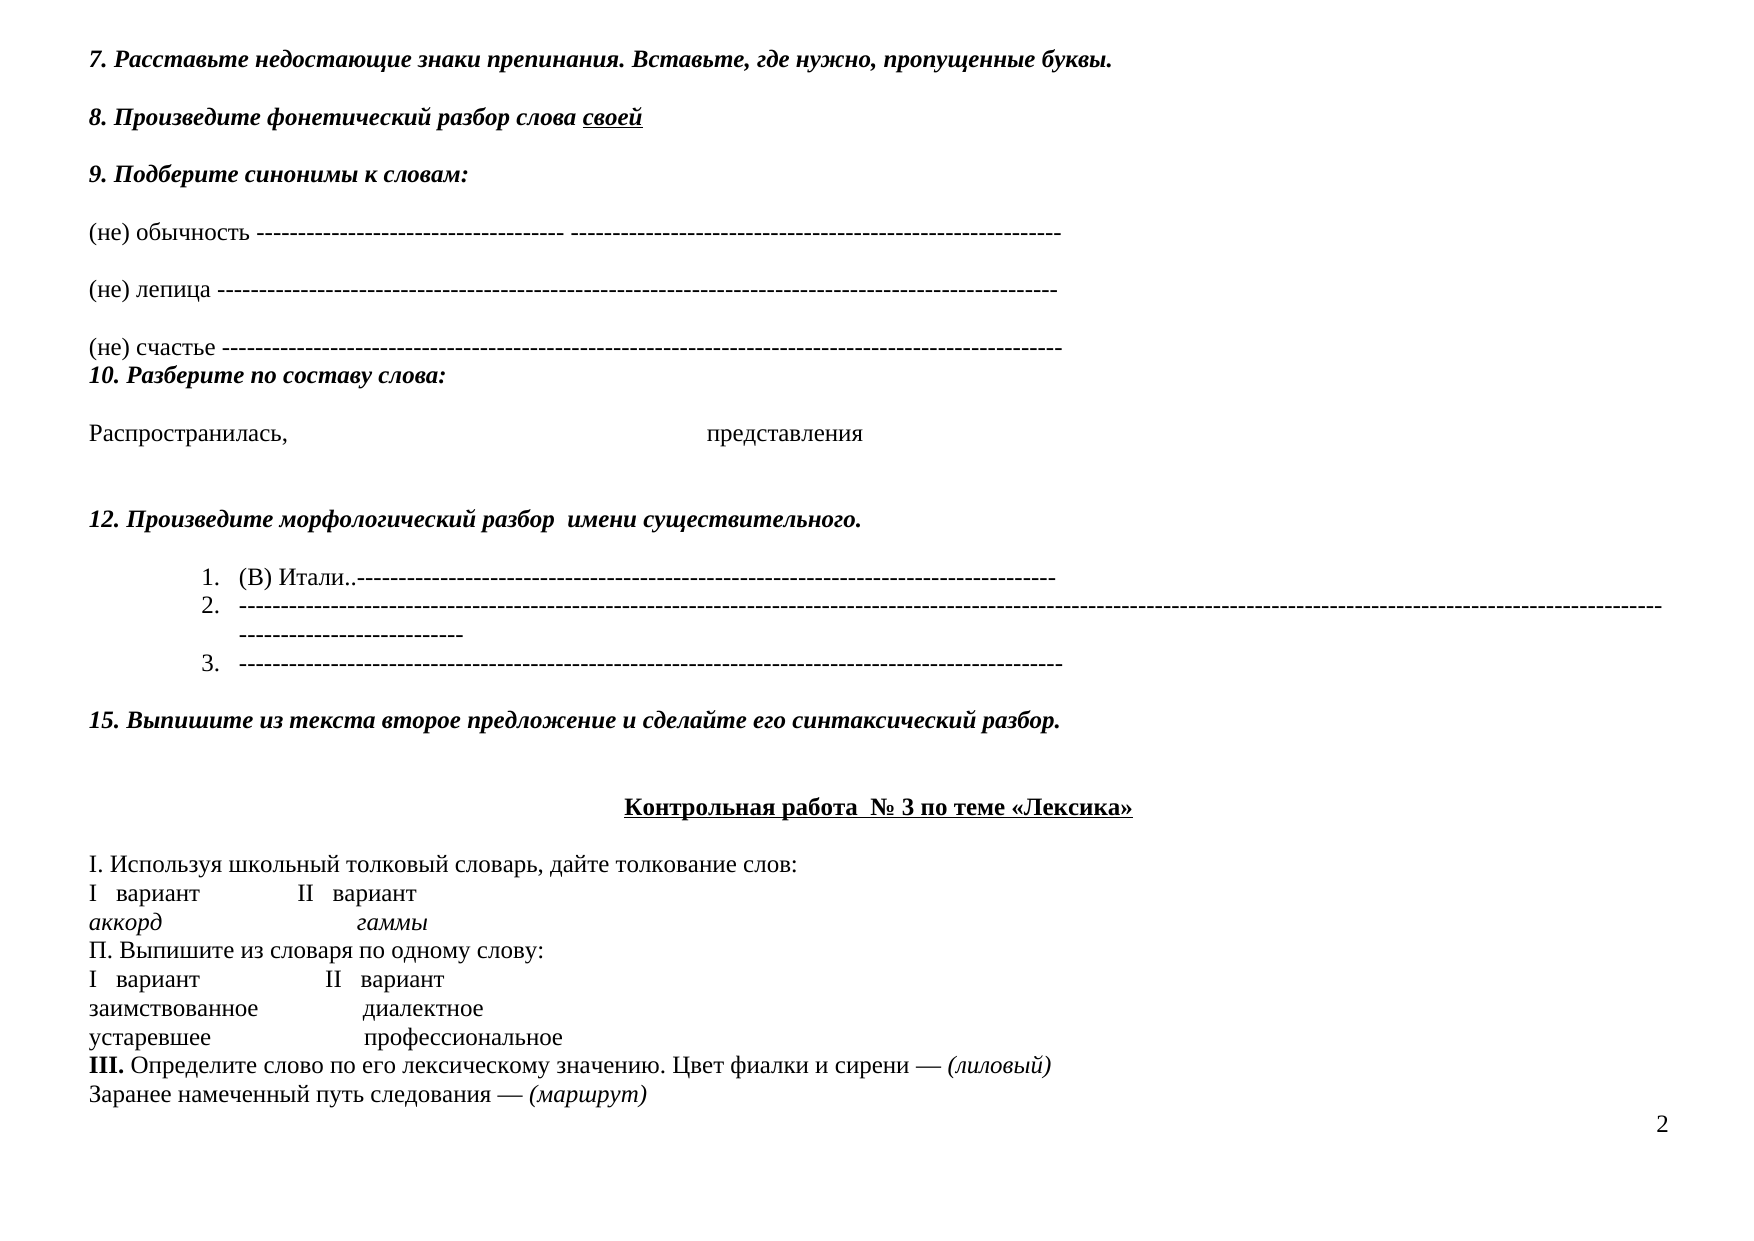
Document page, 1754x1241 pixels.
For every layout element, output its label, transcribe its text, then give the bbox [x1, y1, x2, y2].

list --------------------------------------------------------------------------------------------------- [201, 648, 1668, 677]
text Контрольная работа № 3 по теме «Лексика» [89, 792, 1668, 821]
text 8. Произведите фонетический разбор слова своей [89, 102, 1668, 131]
list ------------------------------------------------------------------------------------------------------------------------------------------------------------------------------------------------------ [201, 591, 1668, 648]
text Распространилась, представления [89, 418, 1668, 447]
text I вариант II вариант [89, 964, 1668, 993]
text III. Определите слово по его лексическому значению. Цвет фиалки и сирени — (лиловый) [89, 1051, 1668, 1079]
text 7. Расставьте недостающие знаки препинания. Вставьте, где нужно, пропущенные буквы. [89, 44, 1668, 73]
text заимствованное диалектное [89, 993, 1668, 1022]
list (В) Итали..------------------------------------------------------------------------------------ [201, 562, 1668, 591]
text (не) счастье ----------------------------------------------------------------------------------------------------- [89, 332, 1668, 361]
text I. Используя школьный толковый словарь, дайте толкование слов: [89, 849, 1668, 878]
text 9. Подберите синонимы к словам: [89, 159, 1668, 188]
text 15. Выпишите из текста второе предложение и сделайте его синтаксический разбор. [89, 706, 1668, 734]
text I вариант II вариант [89, 878, 1668, 907]
text устаревшее профессиональное [89, 1022, 1668, 1051]
text (не) обычность ------------------------------------- ----------------------------------------------------------- [89, 217, 1668, 246]
text (не) лепица ----------------------------------------------------------------------------------------------------- [89, 274, 1668, 303]
text 12. Произведите морфологический разбор имени существительного. [89, 504, 1668, 533]
text П. Выпишите из словаря по одному слову: [89, 936, 1668, 964]
text аккорд гаммы [89, 907, 1668, 936]
text 10. Разберите по составу слова: [89, 361, 1668, 389]
text Заранее намеченный путь следования — (маршрут) [89, 1079, 1668, 1108]
